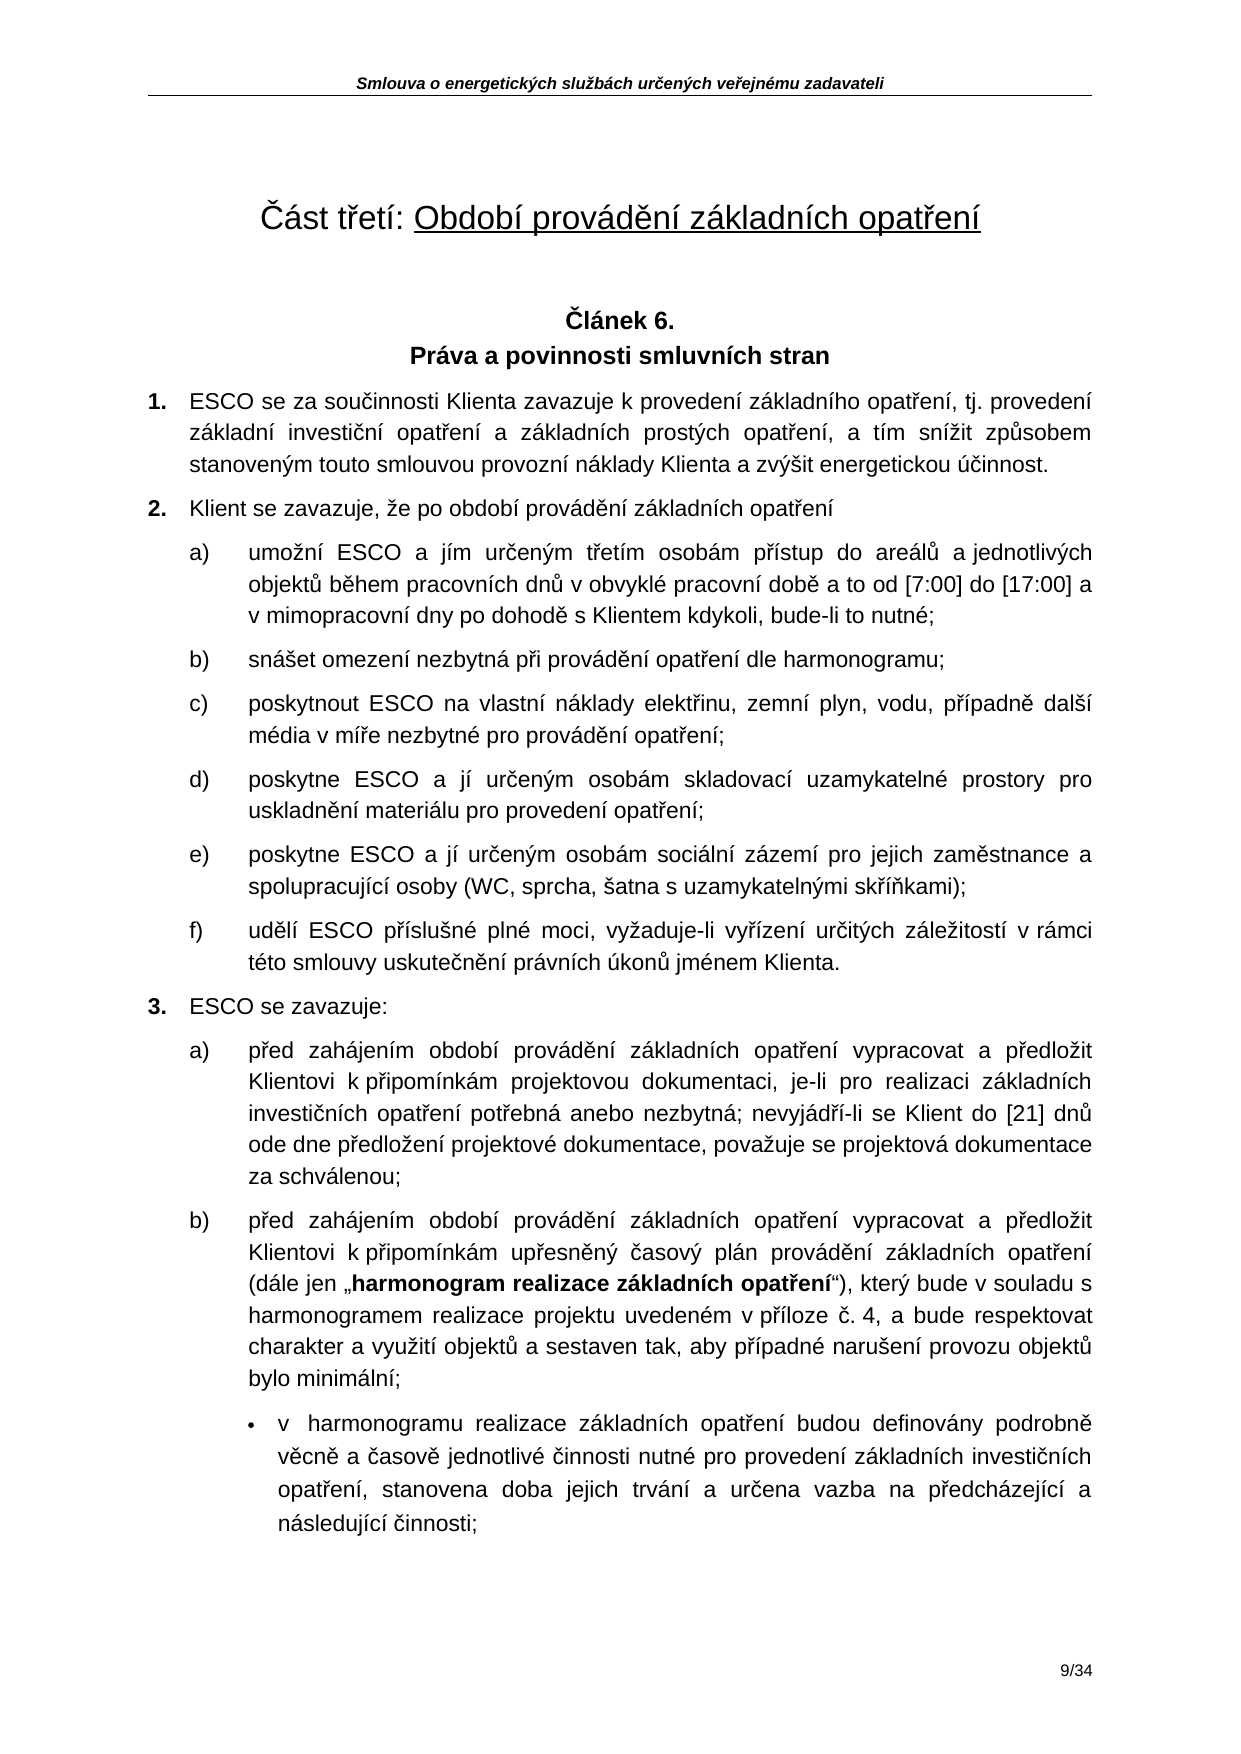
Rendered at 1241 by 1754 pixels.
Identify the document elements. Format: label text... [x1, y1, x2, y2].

subtitle Práva a povinnosti smluvních stran [148, 306, 1092, 369]
title Část třetí: Období provádění základních opatření [148, 198, 1092, 236]
subtitle udělí ESCO příslušné plné moci, vyžaduje-li vyřízení určitých záležitostí v rámci této smlouvy uskutečnění právních úkonů jménem Klienta. [189, 917, 1092, 975]
subtitle umožní ESCO a jím určeným třetím osobám přístup do areálů a jednotlivých objektů během pracovních dnů v obvyklé pracovní době a to od [7:00] do [17:00] a v mimopracovní dny po dohodě s Klientem kdykoli, bude-li to nutné; [189, 539, 1092, 628]
subtitle ESCO se zavazuje: [148, 993, 1092, 1019]
subtitle poskytne ESCO a jí určeným osobám skladovací uzamykatelné prostory pro uskladnění materiálu pro provedení opatření; [189, 766, 1092, 824]
subtitle poskytne ESCO a jí určeným osobám sociální zázemí pro jejich zaměstnance a spolupracující osoby (WC, sprcha, šatna s uzamykatelnými skříňkami); [189, 841, 1092, 899]
subtitle poskytnout ESCO na vlastní náklady elektřinu, zemní plyn, vodu, případně další média v míře nezbytné pro provádění opatření; [189, 690, 1092, 748]
subtitle snášet omezení nezbytná při provádění opatření dle harmonogramu; [189, 646, 1092, 672]
text v harmonogramu realizace základních opatření budou definovány podrobně věcně a časově jednotlivé činnosti nutné pro provedení základních investičních opatření, stanovena doba jejich trvání a určena vazba na předcházející a následující činnosti; [248, 1403, 1092, 1536]
subtitle před zahájením období provádění základních opatření vypracovat a předložit Klientovi k připomínkám upřesněný časový plán provádění základních opatření (dále jen „harmonogram realizace základních opatření“), který bude v souladu s harmonogramem realizace projektu uvedeném v příloze č. 4, a bude respektovat charakter a využití objektů a sestaven tak, aby případné narušení provozu objektů bylo minimální; [189, 1207, 1092, 1391]
subtitle ESCO se za součinnosti Klienta zavazuje k provedení základního opatření, tj. provedení základní investiční opatření a základních prostých opatření, a tím snížit způsobem stanoveným touto smlouvou provozní náklady Klienta a zvýšit energetickou účinnost. [148, 388, 1092, 477]
subtitle před zahájením období provádění základních opatření vypracovat a předložit Klientovi k připomínkám projektovou dokumentaci, je-li pro realizaci základních investičních opatření potřebná anebo nezbytná; nevyjádří-li se Klient do [21] dnů ode dne předložení projektové dokumentace, považuje se projektová dokumentace za schválenou; [189, 1037, 1092, 1189]
subtitle Klient se zavazuje, že po období provádění základních opatření [148, 495, 1092, 521]
